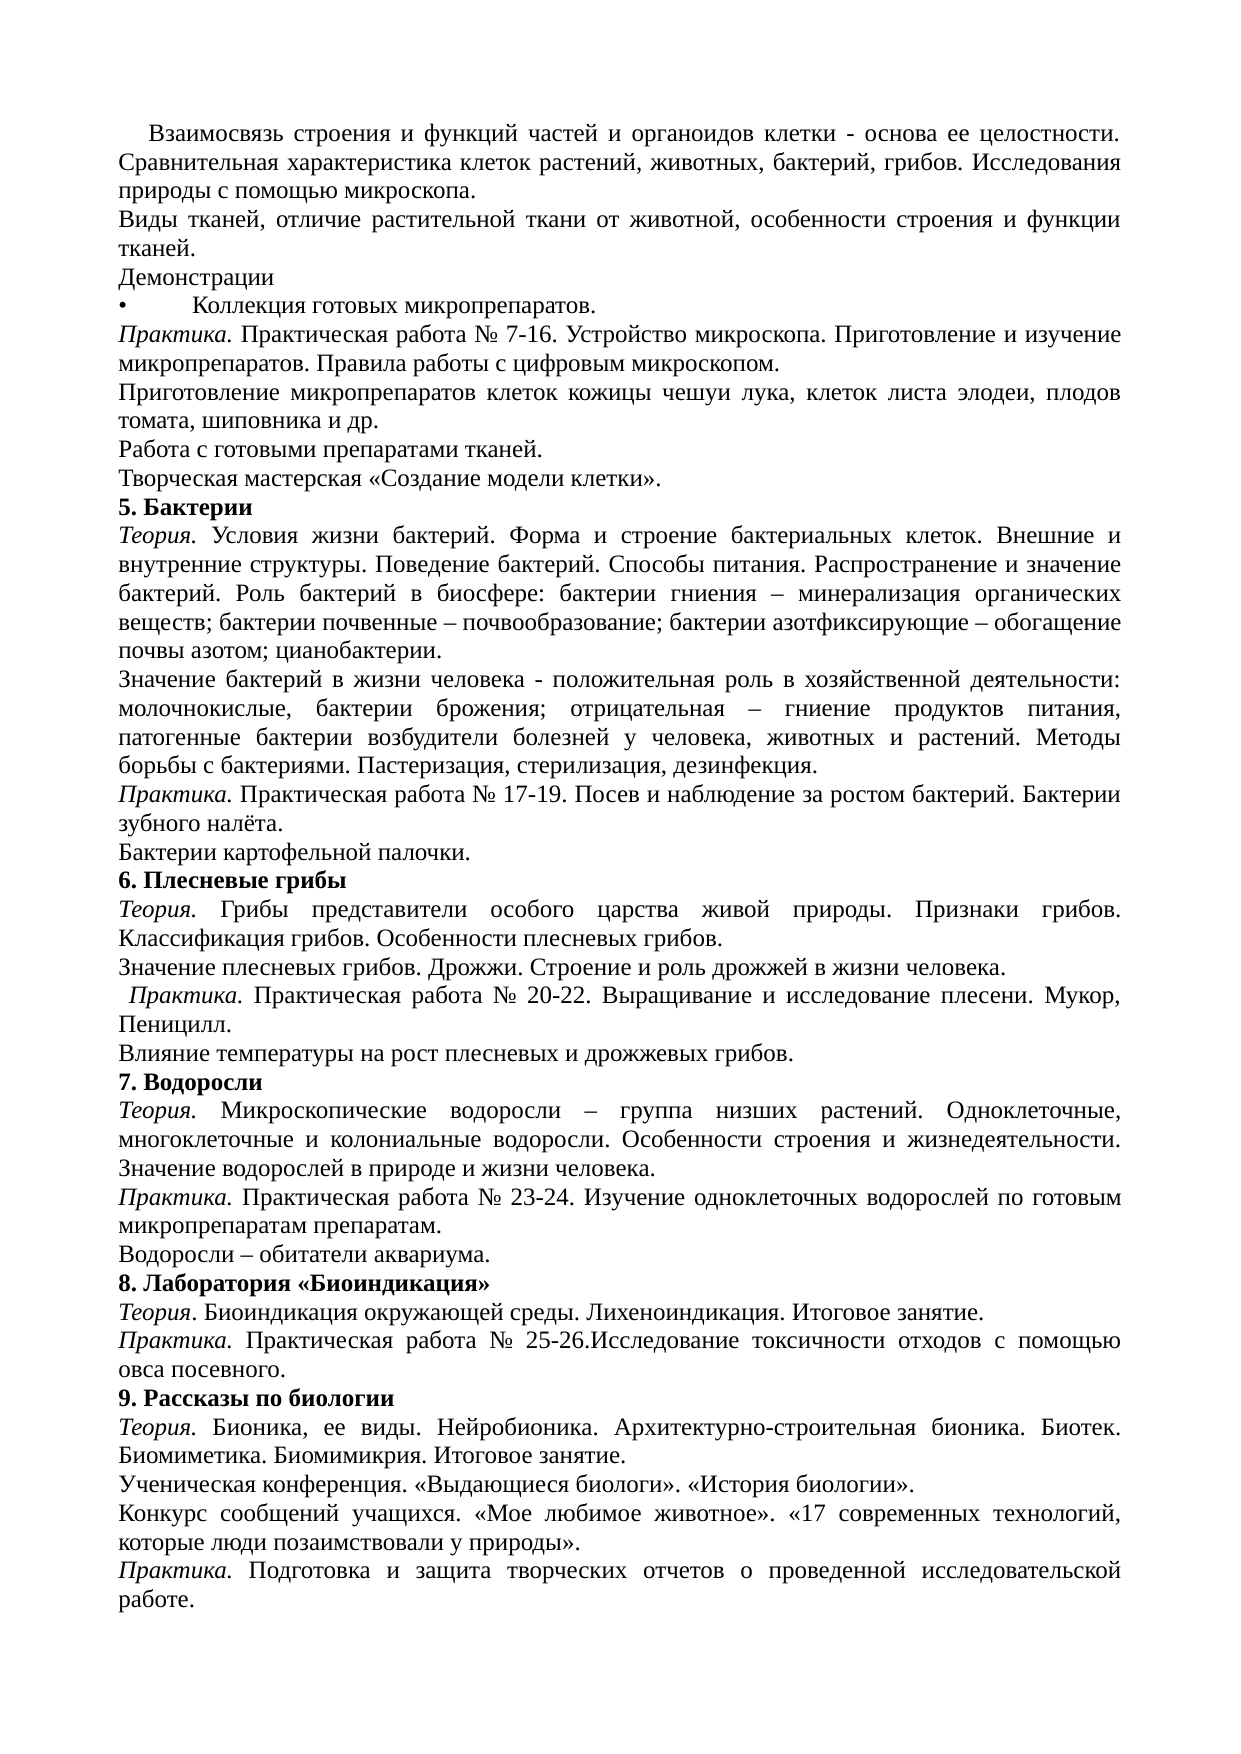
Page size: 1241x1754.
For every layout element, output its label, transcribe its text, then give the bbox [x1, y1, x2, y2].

text 9. Рассказы по биологии [118, 1383, 1122, 1412]
text Практика. Практическая работа № 20-22. Выращивание и исследование плесени. Мукор, Пеницилл. [118, 981, 1122, 1038]
text Теория. Микроскопические водоросли – группа низших растений. Одноклеточные, многоклеточные и колониальные водоросли. Особенности строения и жизнедеятельности. Значение водорослей в природе и жизни человека. [118, 1096, 1122, 1182]
text Бактерии картофельной палочки. [118, 837, 1122, 866]
text Значение плесневых грибов. Дрожжи. Строение и роль дрожжей в жизни человека. [118, 952, 1122, 981]
text Значение бактерий в жизни человека - положительная роль в хозяйственной деятельности: молочнокислые, бактерии брожения; отрицательная – гниение продуктов питания, патогенные бактерии возбудители болезней у человека, животных и растений. Методы борьбы с бактериями. Пастеризация, стерилизация, дезинфекция. [118, 664, 1122, 779]
text Практика. Подготовка и защита творческих отчетов о проведенной исследовательской работе. [118, 1556, 1122, 1613]
text Приготовление микропрепаратов клеток кожицы чешуи лука, клеток листа элодеи, плодов томата, шиповника и др. [118, 377, 1122, 434]
text 8. Лаборатория «Биоиндикация» [118, 1268, 1122, 1297]
text Практика. Практическая работа № 25-26.Исследование токсичности отходов с помощью овса посевного. [118, 1326, 1122, 1383]
text 5. Бактерии [118, 492, 1122, 521]
text Виды тканей, отличие растительной ткани от животной, особенности строения и функции тканей. [118, 204, 1122, 262]
text Конкурс сообщений учащихся. «Мое любимое животное». «17 современных технологий, которые люди позаимствовали у природы». [118, 1498, 1122, 1556]
text 7. Водоросли [118, 1067, 1122, 1096]
text Теория. Биоиндикация окружающей среды. Лихеноиндикация. Итоговое занятие. [118, 1297, 1122, 1326]
text Ученическая конференция. «Выдающиеся биологи». «История биологии». [118, 1469, 1122, 1498]
text Практика. Практическая работа № 7-16. Устройство микроскопа. Приготовление и изучение микропрепаратов. Правила работы с цифровым микроскопом. [118, 319, 1122, 377]
text Творческая мастерская «Создание модели клетки». [118, 463, 1122, 492]
text Работа с готовыми препаратами тканей. [118, 434, 1122, 463]
text Практика. Практическая работа № 17-19. Посев и наблюдение за ростом бактерий. Бактерии зубного налёта. [118, 779, 1122, 837]
text Теория. Бионика, ее виды. Нейробионика. Архитектурно-строительная бионика. Биотек. Биомиметика. Биомимикрия. Итоговое занятие. [118, 1412, 1122, 1469]
text Демонстрации [118, 262, 1122, 291]
text Практика. Практическая работа № 23-24. Изучение одноклеточных водорослей по готовым микропрепаратам препаратам. [118, 1182, 1122, 1239]
text • Коллекция готовых микропрепаратов. [118, 291, 1122, 319]
text Взаимосвязь строения и функций частей и органоидов клетки - основа ее целостности. Сравнительная характеристика клеток растений, животных, бактерий, грибов. Исследования природы с помощью микроскопа. [118, 118, 1122, 204]
text Теория. Условия жизни бактерий. Форма и строение бактериальных клеток. Внешние и внутренние структуры. Поведение бактерий. Способы питания. Распространение и значение бактерий. Роль бактерий в биосфере: бактерии гниения – минерализация органических веществ; бактерии почвенные – почвообразование; бактерии азотфиксирующие – обогащение почвы азотом; цианобактерии. [118, 521, 1122, 664]
text Водоросли – обитатели аквариума. [118, 1239, 1122, 1268]
text Влияние температуры на рост плесневых и дрожжевых грибов. [118, 1038, 1122, 1067]
text 6. Плесневые грибы [118, 866, 1122, 894]
text Теория. Грибы представители особого царства живой природы. Признаки грибов. Классификация грибов. Особенности плесневых грибов. [118, 894, 1122, 952]
